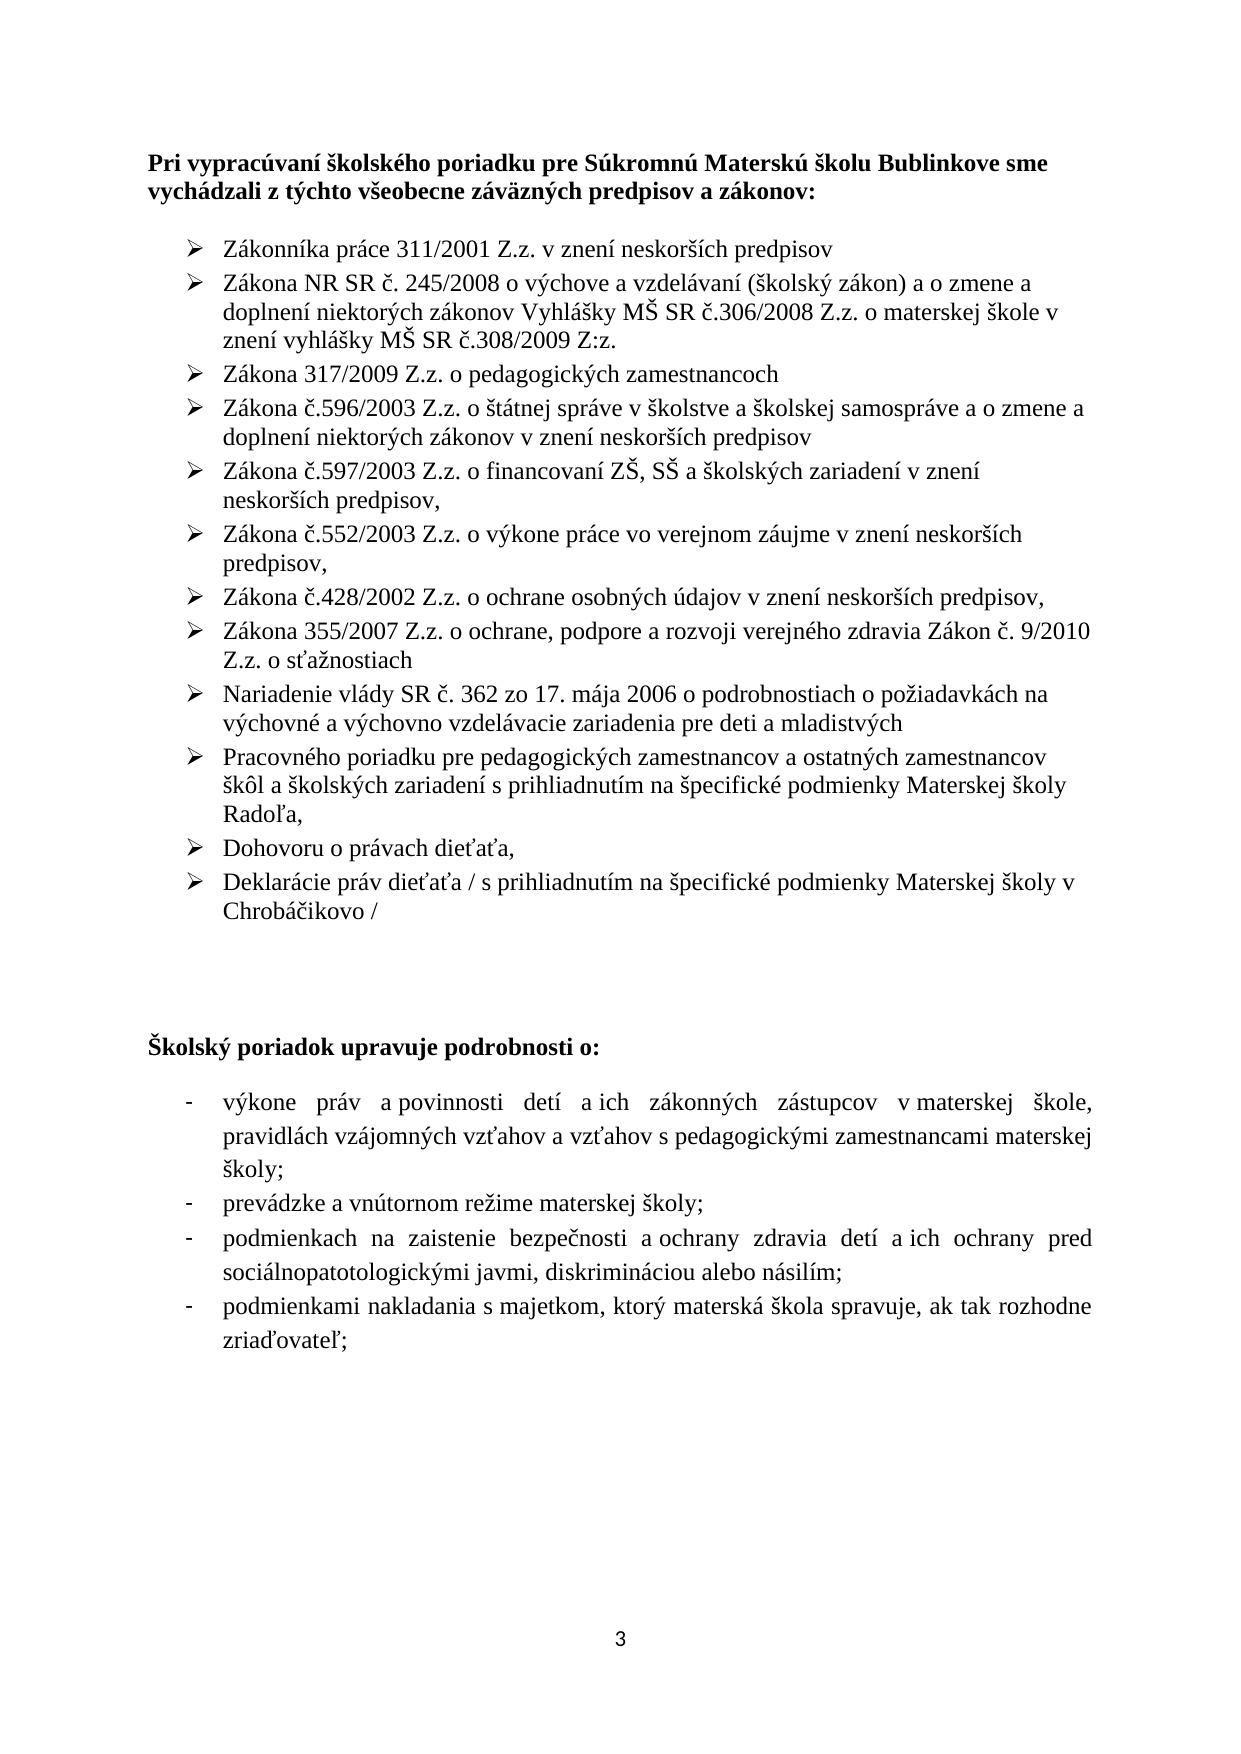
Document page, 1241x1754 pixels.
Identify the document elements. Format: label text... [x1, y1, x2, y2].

list Pracovného poriadku pre pedagogických zamestnancov a ostatných zamestnancov škôl a školských zariadení s prihliadnutím na špecifické podmienky Materskej školy Radoľa, [185, 742, 1093, 828]
list Zákona č.596/2003 Z.z. o štátnej správe v školstve a školskej samospráve a o zmene a doplnení niektorých zákonov v znení neskorších predpisov [185, 393, 1093, 451]
list podmienkami nakladania s majetkom, ktorý materská škola spravuje, ak tak rozhodne zriaďovateľ; [185, 1290, 1093, 1353]
list Zákona č.597/2003 Z.z. o financovaní ZŠ, SŠ a školských zariadení v znení neskorších predpisov, [185, 456, 1093, 514]
list výkone práv a povinnosti detí a ich zákonných zástupcov v materskej škole, pravidlách vzájomných vzťahov a vzťahov s pedagogickými zamestnancami materskej školy; [185, 1086, 1093, 1183]
list Zákona NR SR č. 245/2008 o výchove a vzdelávaní (školský zákon) a o zmene a doplnení niektorých zákonov Vyhlášky MŠ SR č.306/2008 Z.z. o materskej škole v znení vyhlášky MŠ SR č.308/2009 Z:z. [185, 268, 1093, 354]
list Zákona 317/2009 Z.z. o pedagogických zamestnancoch [185, 359, 1093, 388]
list prevádzke a vnútornom režime materskej školy; [185, 1187, 1093, 1218]
list Deklarácie práv dieťaťa / s prihliadnutím na špecifické podmienky Materskej školy v Chrobáčikovo / [185, 867, 1093, 925]
list Nariadenie vlády SR č. 362 zo 17. mája 2006 o podrobnostiach o požiadavkách na výchovné a výchovno vzdelávacie zariadenia pre deti a mladistvých [185, 679, 1093, 736]
text Pri vypracúvaní školského poriadku pre Súkromnú Materskú školu Bublinkove sme vychádzali z týchto všeobecne záväzných predpisov a zákonov: [148, 148, 1093, 205]
list Zákona č.552/2003 Z.z. o výkone práce vo verejnom záujme v znení neskorších predpisov, [185, 519, 1093, 577]
text Školský poriadok upravuje podrobnosti o: [148, 1032, 1093, 1061]
list Zákona 355/2007 Z.z. o ochrane, podpore a rozvoji verejného zdravia Zákon č. 9/2010 Z.z. o sťažnostiach [185, 616, 1093, 673]
list Zákonníka práce 311/2001 Z.z. v znení neskorších predpisov [185, 234, 1093, 263]
list Dohovoru o právach dieťaťa, [185, 833, 1093, 862]
list Zákona č.428/2002 Z.z. o ochrane osobných údajov v znení neskorších predpisov, [185, 582, 1093, 611]
list podmienkach na zaistenie bezpečnosti a ochrany zdravia detí a ich ochrany pred sociálnopatotologickými javmi, diskrimináciou alebo násilím; [185, 1222, 1093, 1286]
